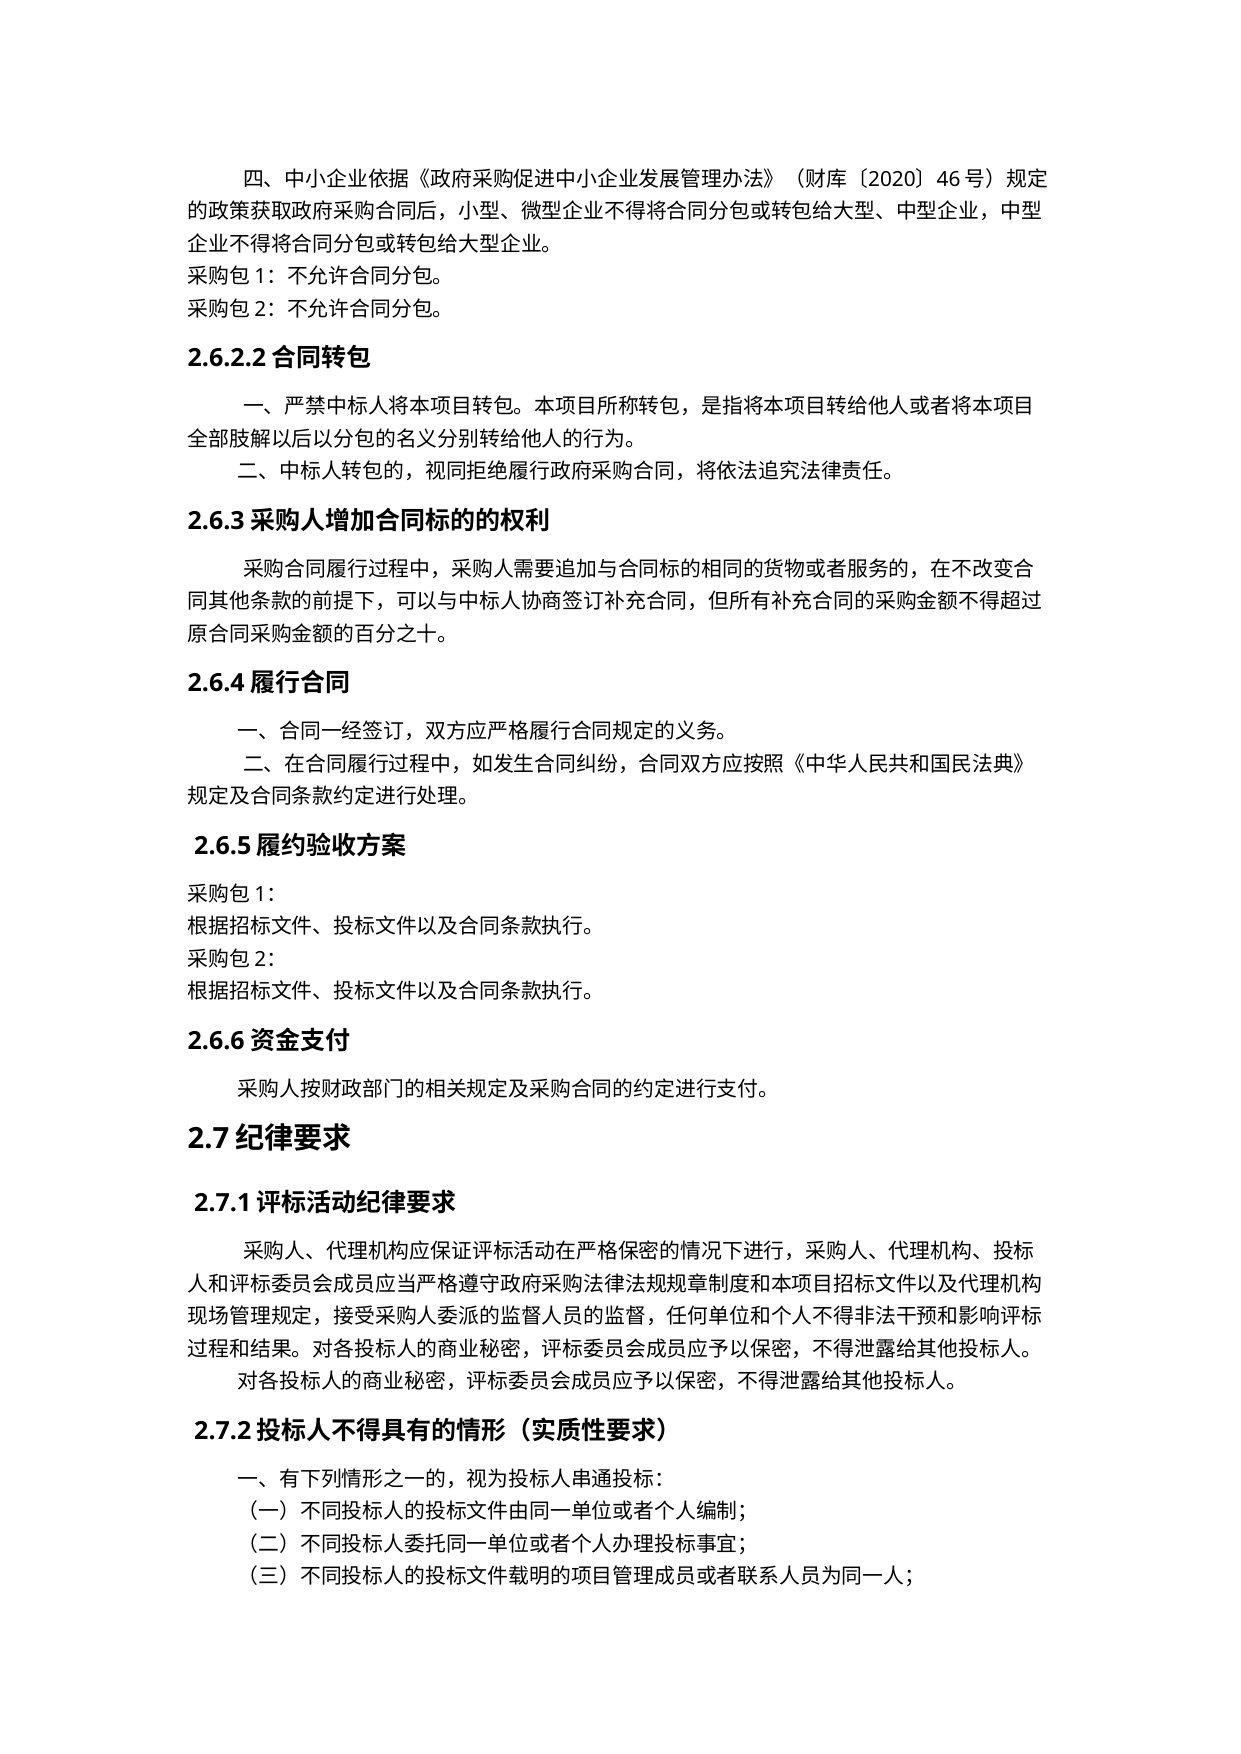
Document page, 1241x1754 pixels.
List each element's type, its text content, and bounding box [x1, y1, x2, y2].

text 一、合同一经签订，双方应严格履行合同规定的义务。 [187, 714, 1053, 747]
text 一、严禁中标人将本项目转包。本项目所称转包，是指将本项目转给他人或者将本项目全部肢解以后以分包的名义分别转给他人的行为。 [187, 389, 1053, 454]
text 采购包2： [187, 942, 1053, 974]
text 2.6.2.2合同转包 [187, 324, 1053, 389]
text （一）不同投标人的投标文件由同一单位或者个人编制； [187, 1494, 1053, 1527]
text 2.6.4履行合同 [187, 649, 1053, 714]
text 根据招标文件、投标文件以及合同条款执行。 [187, 909, 1053, 942]
text 2.6.5履约验收方案 [187, 812, 1053, 877]
text 采购包1： [187, 877, 1053, 909]
text 二、在合同履行过程中，如发生合同纠纷，合同双方应按照《中华人民共和国民法典》规定及合同条款约定进行处理。 [187, 747, 1053, 812]
text 根据招标文件、投标文件以及合同条款执行。 [187, 974, 1053, 1007]
text （二）不同投标人委托同一单位或者个人办理投标事宜； [187, 1527, 1053, 1559]
text 二、中标人转包的，视同拒绝履行政府采购合同，将依法追究法律责任。 [187, 454, 1053, 487]
text 2.7.2投标人不得具有的情形（实质性要求） [187, 1397, 1053, 1462]
text 采购合同履行过程中，采购人需要追加与合同标的相同的货物或者服务的，在不改变合同其他条款的前提下，可以与中标人协商签订补充合同，但所有补充合同的采购金额不得超过原合同采购金额的百分之十。 [187, 552, 1053, 649]
text 2.7.1评标活动纪律要求 [187, 1169, 1053, 1234]
text 采购包1：不允许合同分包。 [187, 259, 1053, 292]
text 2.7纪律要求 [187, 1104, 1053, 1169]
text 2.6.6资金支付 [187, 1007, 1053, 1072]
text 采购人、代理机构应保证评标活动在严格保密的情况下进行，采购人、代理机构、投标人和评标委员会成员应当严格遵守政府采购法律法规规章制度和本项目招标文件以及代理机构现场管理规定，接受采购人委派的监督人员的监督，任何单位和个人不得非法干预和影响评标过程和结果。对各投标人的商业秘密，评标委员会成员应予以保密，不得泄露给其他投标人。 [187, 1234, 1053, 1364]
text （三）不同投标人的投标文件载明的项目管理成员或者联系人员为同一人； [187, 1559, 1053, 1592]
text 2.6.3采购人增加合同标的的权利 [187, 487, 1053, 552]
text 四、中小企业依据《政府采购促进中小企业发展管理办法》（财库〔2020〕46号）规定的政策获取政府采购合同后，小型、微型企业不得将合同分包或转包给大型、中型企业，中型企业不得将合同分包或转包给大型企业。 [187, 162, 1053, 259]
text 采购人按财政部门的相关规定及采购合同的约定进行支付。 [187, 1072, 1053, 1104]
text 采购包2：不允许合同分包。 [187, 292, 1053, 324]
text 一、有下列情形之一的，视为投标人串通投标： [187, 1462, 1053, 1494]
text 对各投标人的商业秘密，评标委员会成员应予以保密，不得泄露给其他投标人。 [187, 1364, 1053, 1397]
